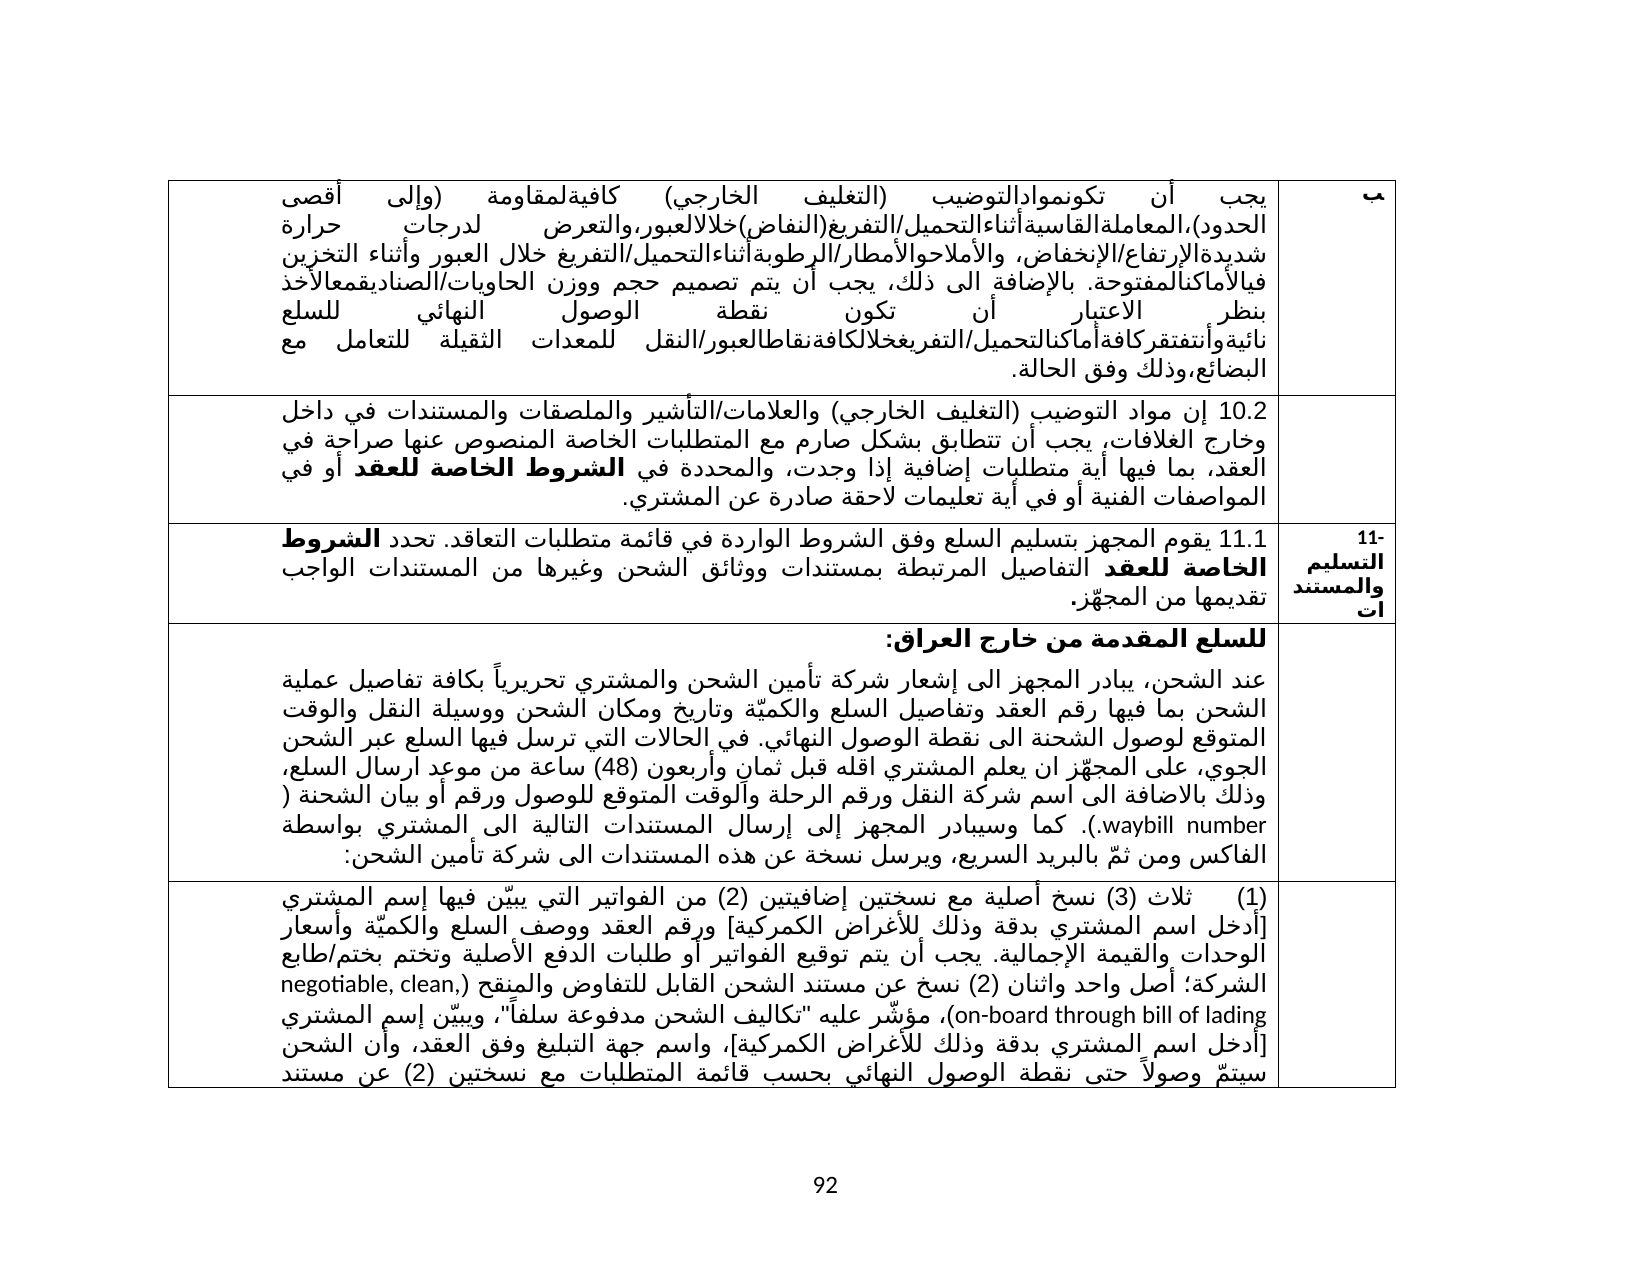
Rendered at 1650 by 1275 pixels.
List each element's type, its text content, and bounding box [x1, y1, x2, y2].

table_cell 11- التسليم والمستندات [1279, 524, 1395, 623]
table_cell 11.1 يقوم المجهز بتسليم السلع وفق الشروط الواردة في قائمة متطلبات التعاقد. تحدد الشروط الخاصة للعقد التفاصيل المرتبطة بمستندات ووثائق الشحن وغيرها من المستندات الواجب تقديمها من المجهّز. [169, 524, 1278, 623]
table_cell [1279, 396, 1395, 523]
table_cell [1279, 882, 1395, 1087]
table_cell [1279, 181, 1395, 395]
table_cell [169, 882, 1278, 1087]
table_cell [1279, 624, 1395, 881]
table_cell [169, 181, 1278, 395]
table_cell للسلع المقدمة من خارج العراق: عند الشحن، يبادر المجهز الى إشعار شركة تأمين الشحن والمشتري تحريرياً بكافة تفاصيل عملية الشحن بما فيها رقم العقد وتفاصيل السلع والكميّة وتاريخ ومكان الشحن ووسيلة النقل والوقت المتوقع لوصول الشحنة الى نقطة الوصول النهائي. في الحالات التي ترسل فيها السلع عبر الشحن الجوي، على المجهّز ان يعلم المشتري اقله قبل ثمانِ وأربعون (48) ساعة من موعد ارسال السلع، وذلك بالاضافة الى اسم شركة النقل ورقم الرحلة والوقت المتوقع للوصول ورقم أو بيان الشحنة (waybill number.). كما وسيبادر المجهز إلى إرسال المستندات التالية الى المشتري بواسطة الفاكس ومن ثمّ بالبريد السريع، ويرسل نسخة عن هذه المستندات الى شركة تأمين الشحن: [169, 624, 1278, 881]
table_cell 10.2 إن مواد التوضيب (التغليف الخارجي) والعلامات/التأشير والملصقات والمستندات في داخل وخارج الغلافات، يجب أن تتطابق بشكل صارم مع المتطلبات الخاصة المنصوص عنها صراحة في العقد، بما فيها أية متطلبات إضافية إذا وجدت، والمحددة في الشروط الخاصة للعقد أو في المواصفات الفنية أو في أية تعليمات لاحقة صادرة عن المشتري. [169, 396, 1278, 523]
